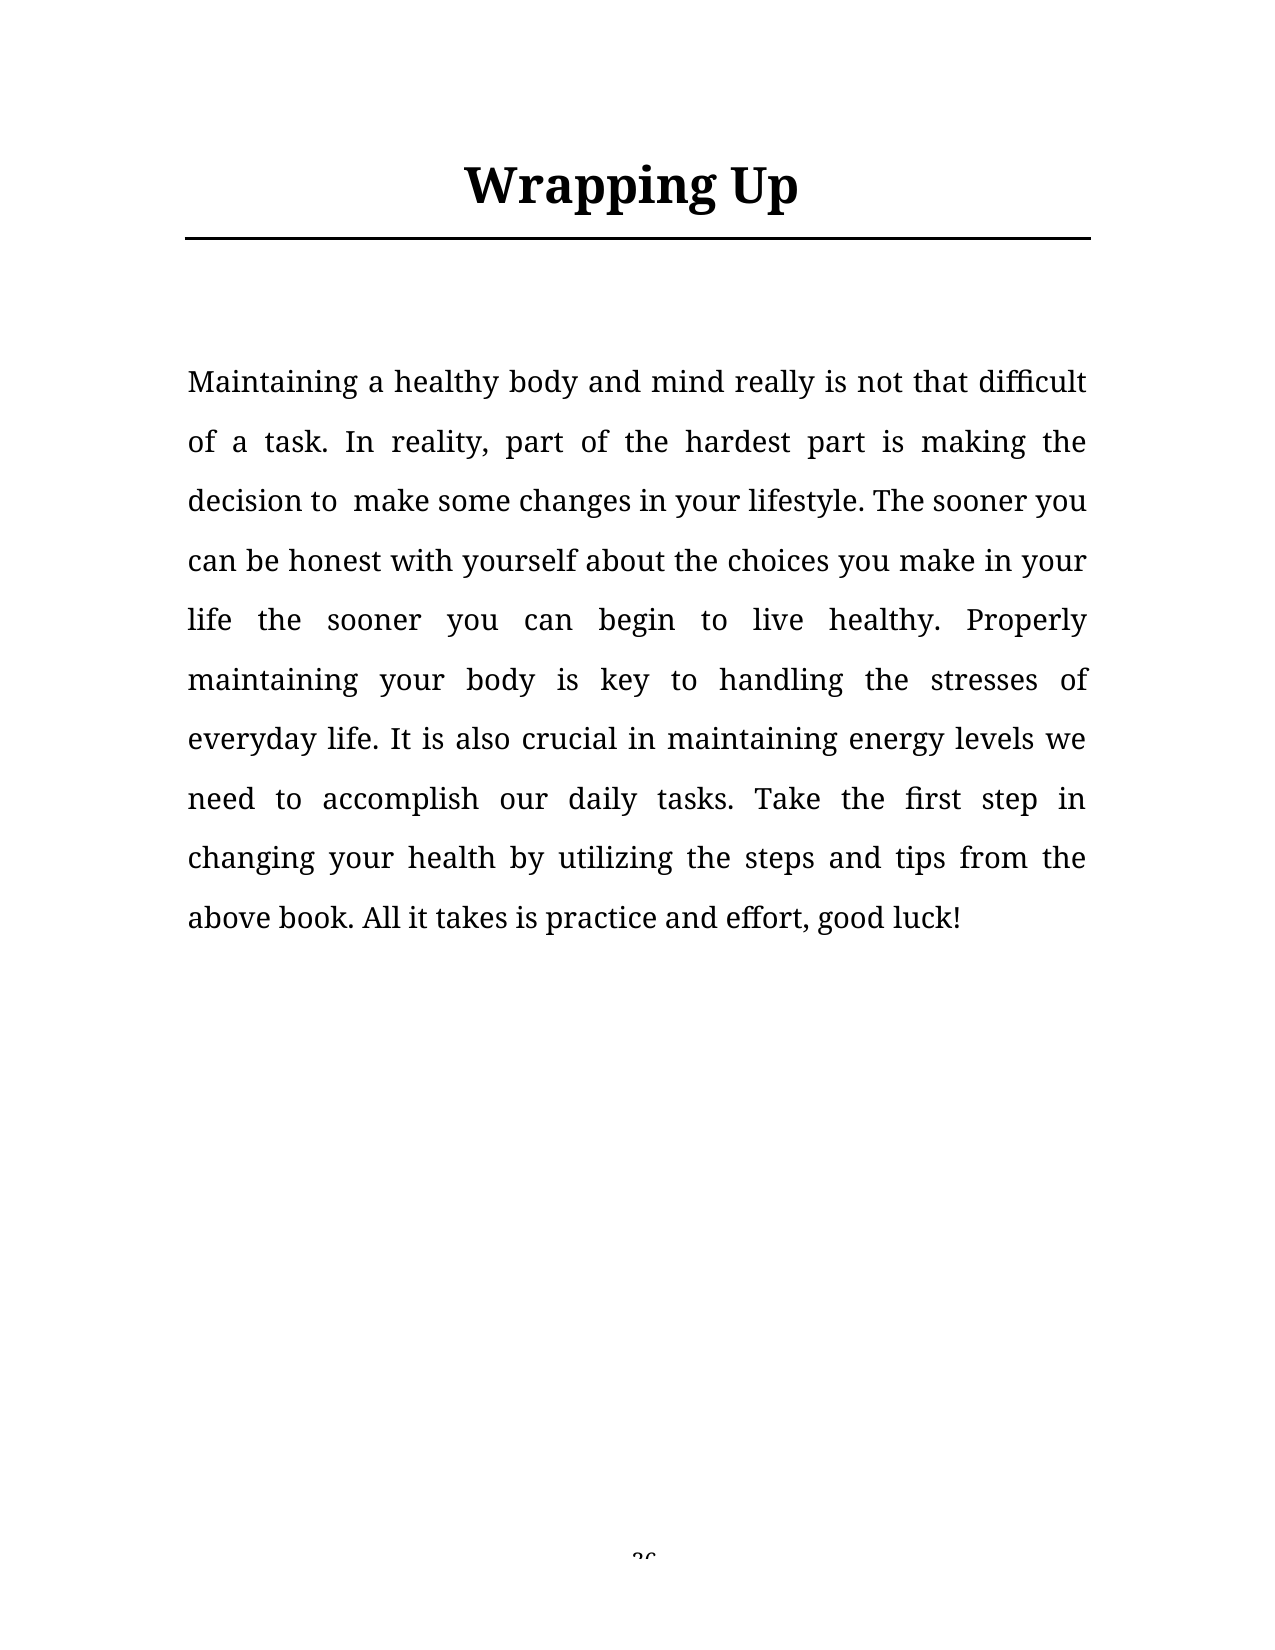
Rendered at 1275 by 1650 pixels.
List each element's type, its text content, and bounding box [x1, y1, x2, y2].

text Maintaining a healthy body and mind really is not that difficult of a task. In reality, part of the hardest part is making the decision to make some changes in your lifestyle. The sooner you can be honest with yourself about the choices you make in your life the sooner you can begin to live healthy. Properly maintaining your body is key to handling the stresses of everyday life. It is also crucial in maintaining energy levels we need to accomplish our daily tasks. Take the first step in changing your health by utilizing the steps and tips from the above book. All it takes is practice and effort, good luck! [187, 362, 1088, 937]
subtitle Wrapping Up [464, 150, 1104, 218]
